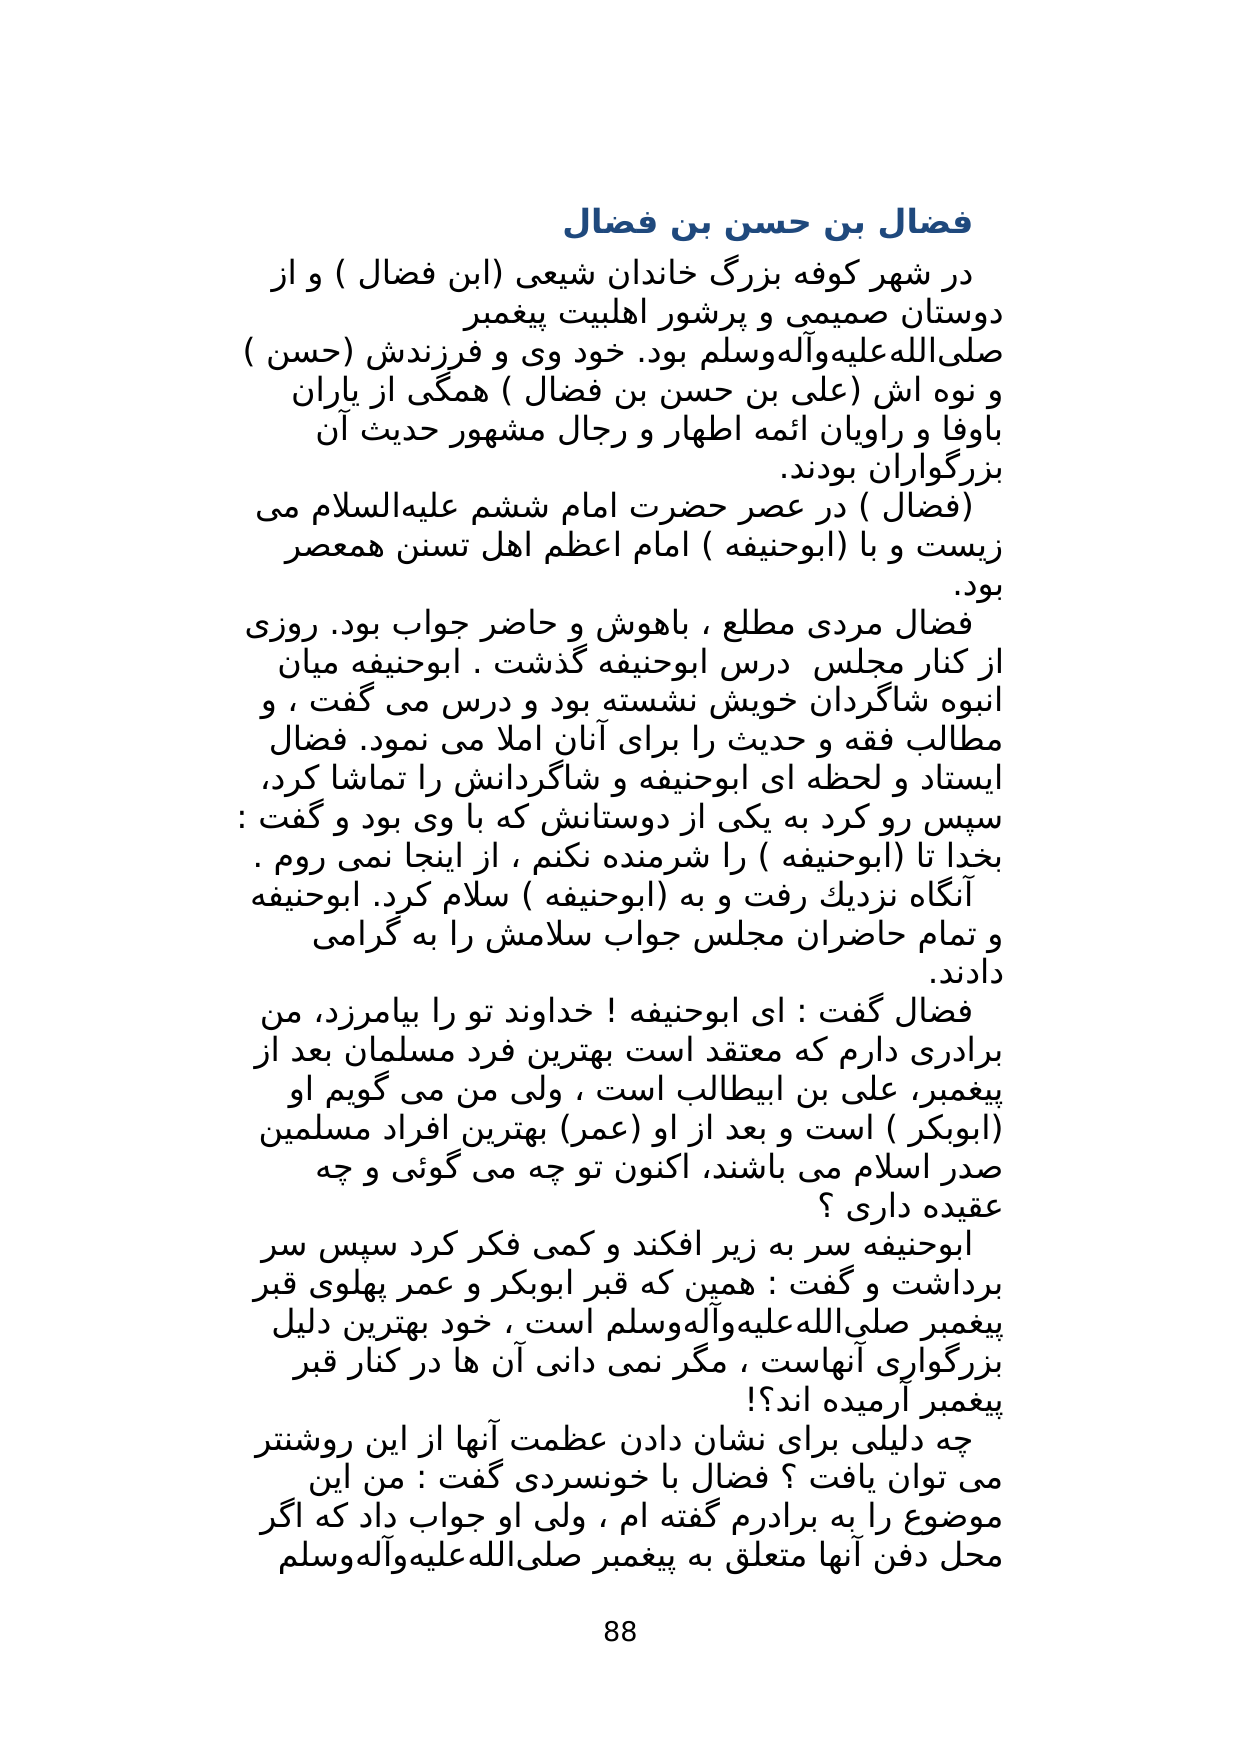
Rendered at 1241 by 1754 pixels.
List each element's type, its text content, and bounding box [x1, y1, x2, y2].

text در شهر كوفه بزرگ خاندان شيعى (ابن فضال ) و از دوستان صميمى و پرشور اهلبيت پيغمبر صلى‌الله‌عليه‌وآله‌وسلم بود. خود وى و فرزندش (حسن ) و نوه اش (على بن حسن بن فضال ) همگى از ياران باوفا و راويان ائمه اطهار و رجال مشهور حديث آن بزرگواران بودند. [236, 253, 1004, 487]
text فضال مردى مطلع ، باهوش و حاضر جواب بود. روزى از كنار مجلس ‍ درس ابوحنيفه گذشت . ابوحنيفه ميان انبوه شاگردان خويش نشسته بود و درس مى گفت ، و مطالب فقه و حديث را براى آنان املا مى نمود. فضال ايستاد و لحظه اى ابوحنيفه و شاگردانش را تماشا كرد، سپس رو كرد به يكى از دوستانش كه با وى بود و گفت : بخدا تا (ابوحنيفه ) را شرمنده نكنم ، از اينجا نمى روم . [236, 603, 1004, 875]
subtitle فضال بن حسن بن فضال [236, 202, 1004, 241]
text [236, 1419, 1004, 1574]
text آنگاه نزديك رفت و به (ابوحنيفه ) سلام كرد. ابوحنيفه و تمام حاضران مجلس جواب سلامش را به گرامى دادند. [236, 875, 1004, 992]
text (فضال ) در عصر حضرت امام ششم عليه‌السلام مى زيست و با (ابوحنيفه ) امام اعظم اهل تسنن همعصر بود. [236, 487, 1004, 603]
text ابوحنيفه سر به زير افكند و كمى فكر كرد سپس سر برداشت و گفت : همين كه قبر ابوبكر و عمر پهلوى قبر پيغمبر صلى‌الله‌عليه‌وآله‌وسلم است ، خود بهترين دليل بزرگوارى آنهاست ، مگر نمى دانى آن ها در كنار قبر پيغمبر آرميده اند؟! [236, 1225, 1004, 1419]
text فضال گفت : اى ابوحنيفه ! خداوند تو را بيامرزد، من برادرى دارم كه معتقد است بهترين فرد مسلمان بعد از پيغمبر، على بن ابيطالب است ، ولى من مى گويم او (ابوبكر ) است و بعد از او (عمر) بهترين افراد مسلمين صدر اسلام مى باشند، اكنون تو چه مى گوئى و چه عقيده دارى ؟ [236, 992, 1004, 1225]
